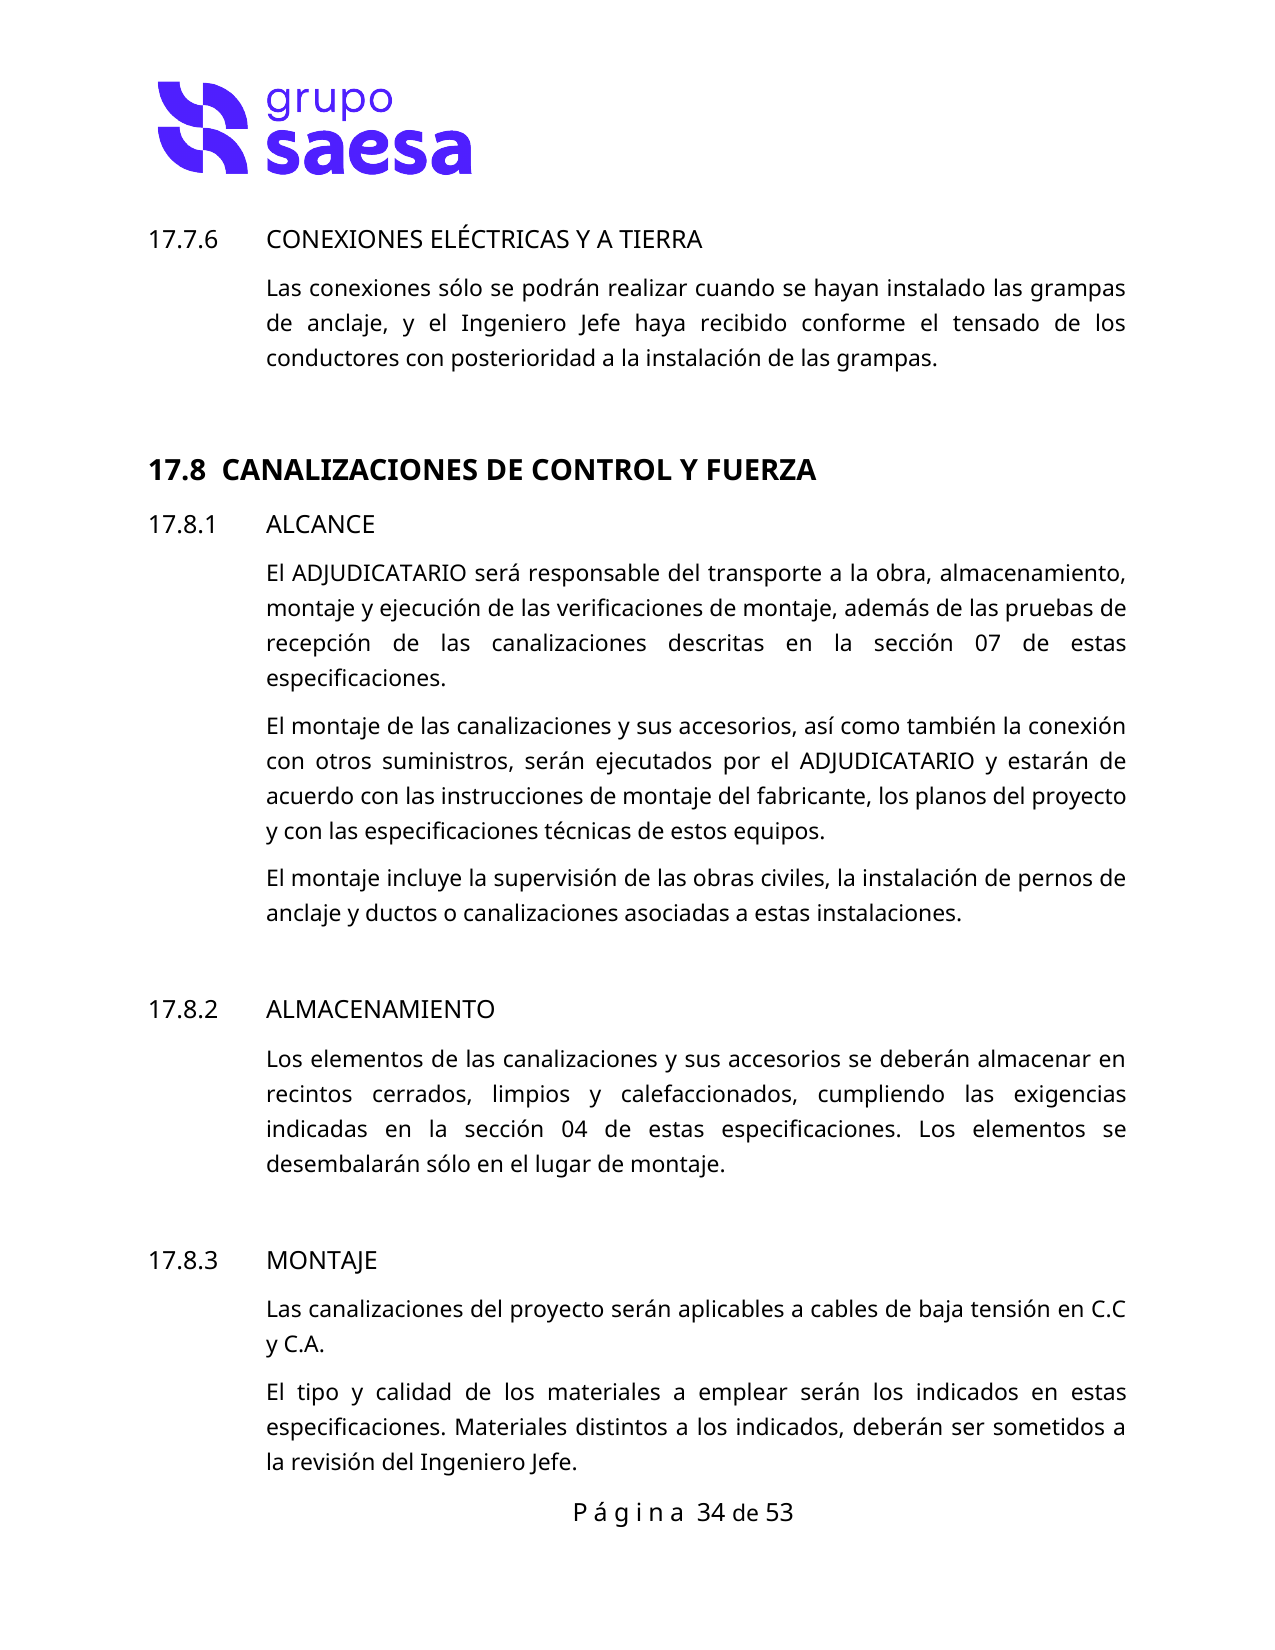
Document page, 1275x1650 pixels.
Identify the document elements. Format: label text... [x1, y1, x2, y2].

subtitle MONTAJE [148, 1243, 1127, 1277]
text El montaje de las canalizaciones y sus accesorios, así como también la conexión con otros suministros, serán ejecutados por el ADJUDICATARIO y estarán de acuerdo con las instrucciones de montaje del fabricante, los planos del proyecto y con las especificaciones técnicas de estos equipos. [266, 709, 1127, 846]
subtitle CONEXIONES ELÉCTRICAS Y A TIERRA [148, 221, 1127, 256]
text El montaje incluye la supervisión de las obras civiles, la instalación de pernos de anclaje y ductos o canalizaciones asociadas a estas instalaciones. [266, 862, 1127, 928]
subtitle ALCANCE [148, 506, 1127, 541]
picture [147, 73, 481, 178]
text El tipo y calidad de los materiales a emplear serán los indicados en estas especificaciones. Materiales distintos a los indicados, deberán ser sometidos a la revisión del Ingeniero Jefe. [266, 1376, 1127, 1477]
subtitle CANALIZACIONES DE CONTROL Y FUERZA [148, 449, 1127, 489]
text Las conexiones sólo se podrán realizar cuando se hayan instalado las grampas de anclaje, y el Ingeniero Jefe haya recibido conforme el tensado de los conductores con posterioridad a la instalación de las grampas. [266, 272, 1127, 373]
text Los elementos de las canalizaciones y sus accesorios se deberán almacenar en recintos cerrados, limpios y calefaccionados, cumpliendo las exigencias indicadas en la sección 04 de estas especificaciones. Los elementos se desembalarán sólo en el lugar de montaje. [266, 1043, 1127, 1179]
text El ADJUDICATARIO será responsable del transporte a la obra, almacenamiento, montaje y ejecución de las verificaciones de montaje, además de las pruebas de recepción de las canalizaciones descritas en la sección 07 de estas especificaciones. [266, 557, 1127, 693]
subtitle ALMACENAMIENTO [148, 992, 1127, 1026]
text Las canalizaciones del proyecto serán aplicables a cables de baja tensión en C.C y C.A. [266, 1293, 1127, 1359]
